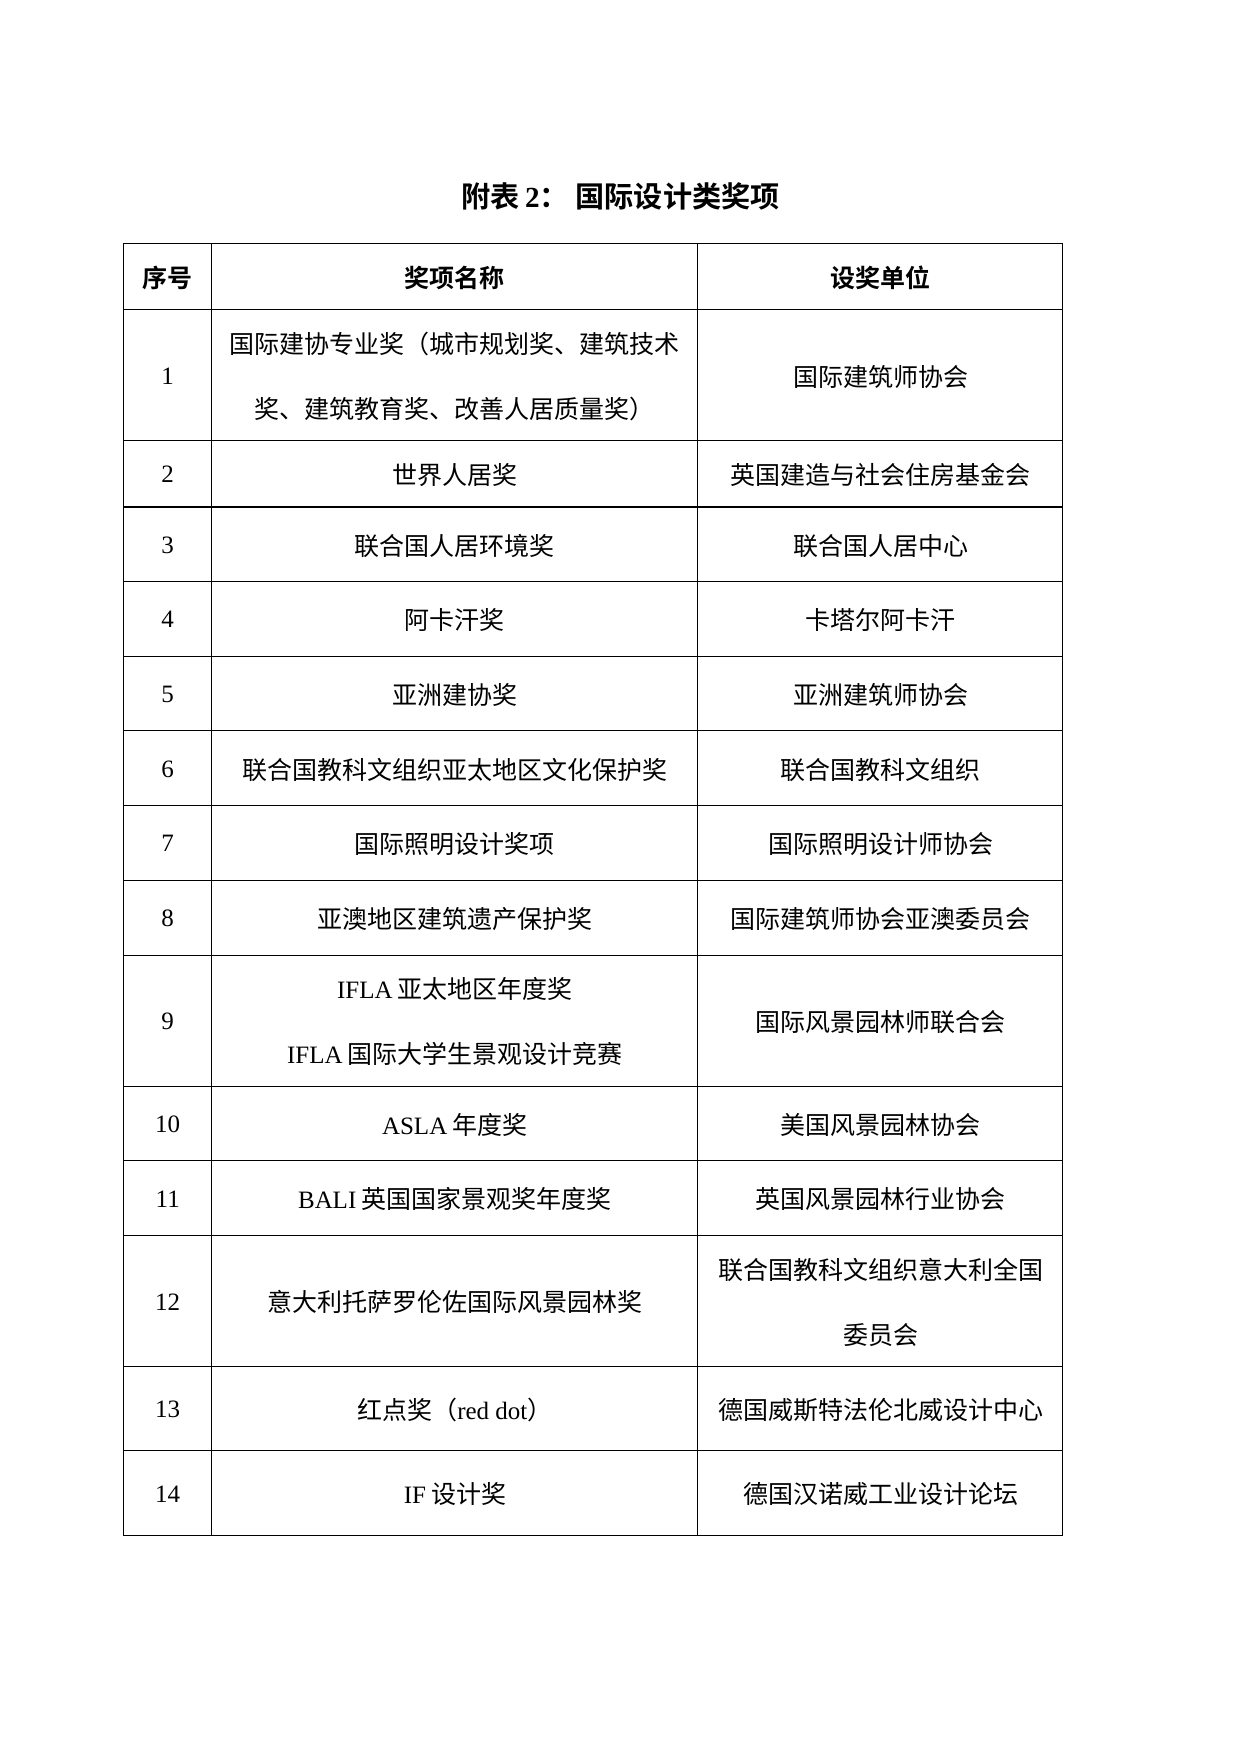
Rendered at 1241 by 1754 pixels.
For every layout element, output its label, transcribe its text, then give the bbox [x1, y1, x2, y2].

table_cell 国际建筑师协会 [698, 310, 1062, 440]
table_cell 德国威斯特法伦北威设计中心 [698, 1367, 1062, 1450]
table_cell ASLA年度奖 [212, 1087, 697, 1160]
table_cell 2 [124, 441, 211, 506]
table_cell 美国风景园林协会 [698, 1087, 1062, 1160]
table_cell 10 [124, 1087, 211, 1160]
table_header 序号 [124, 244, 211, 309]
table_cell 意大利托萨罗伦佐国际风景园林奖 [212, 1236, 697, 1366]
table_cell 德国汉诺威工业设计论坛 [698, 1451, 1062, 1535]
table_cell 12 [124, 1236, 211, 1366]
table_cell BALI英国国家景观奖年度奖 [212, 1161, 697, 1235]
table_cell 7 [124, 806, 211, 880]
table_cell 8 [124, 881, 211, 954]
table_cell IFLA亚太地区年度奖 IFLA国际大学生景观设计竞赛 [212, 956, 697, 1086]
table_cell 3 [124, 508, 211, 581]
table_cell 亚洲建协奖 [212, 657, 697, 730]
table_cell 11 [124, 1161, 211, 1235]
table_cell 国际建协专业奖（城市规划奖、建筑技术奖、建筑教育奖、改善人居质量奖） [212, 310, 697, 440]
table_cell 联合国教科文组织亚太地区文化保护奖 [212, 731, 697, 805]
table_cell 红点奖（red dot） [212, 1367, 697, 1450]
table_cell 英国风景园林行业协会 [698, 1161, 1062, 1235]
table_cell 国际风景园林师联合会 [698, 956, 1062, 1086]
subtitle 附表2： 国际设计类奖项 [135, 162, 1106, 227]
table_cell 英国建造与社会住房基金会 [698, 441, 1062, 506]
table_cell 14 [124, 1451, 211, 1535]
table_cell 国际照明设计奖项 [212, 806, 697, 880]
table_cell 亚澳地区建筑遗产保护奖 [212, 881, 697, 954]
table_cell 9 [124, 956, 211, 1086]
table_cell 卡塔尔阿卡汗 [698, 582, 1062, 656]
table_header 奖项名称 [212, 244, 697, 309]
table_cell 6 [124, 731, 211, 805]
table_cell IF设计奖 [212, 1451, 697, 1535]
table_cell 联合国人居中心 [698, 508, 1062, 581]
table_cell 世界人居奖 [212, 441, 697, 506]
table_cell 国际照明设计师协会 [698, 806, 1062, 880]
table_cell 阿卡汗奖 [212, 582, 697, 656]
table_cell 联合国教科文组织意大利全国委员会 [698, 1236, 1062, 1366]
table_cell 13 [124, 1367, 211, 1450]
table_cell 亚洲建筑师协会 [698, 657, 1062, 730]
table_cell 国际建筑师协会亚澳委员会 [698, 881, 1062, 954]
table_cell 4 [124, 582, 211, 656]
table_cell 联合国教科文组织 [698, 731, 1062, 805]
table_cell 5 [124, 657, 211, 730]
table_cell 联合国人居环境奖 [212, 508, 697, 581]
table_header 设奖单位 [698, 244, 1062, 309]
table_cell 1 [124, 310, 211, 440]
